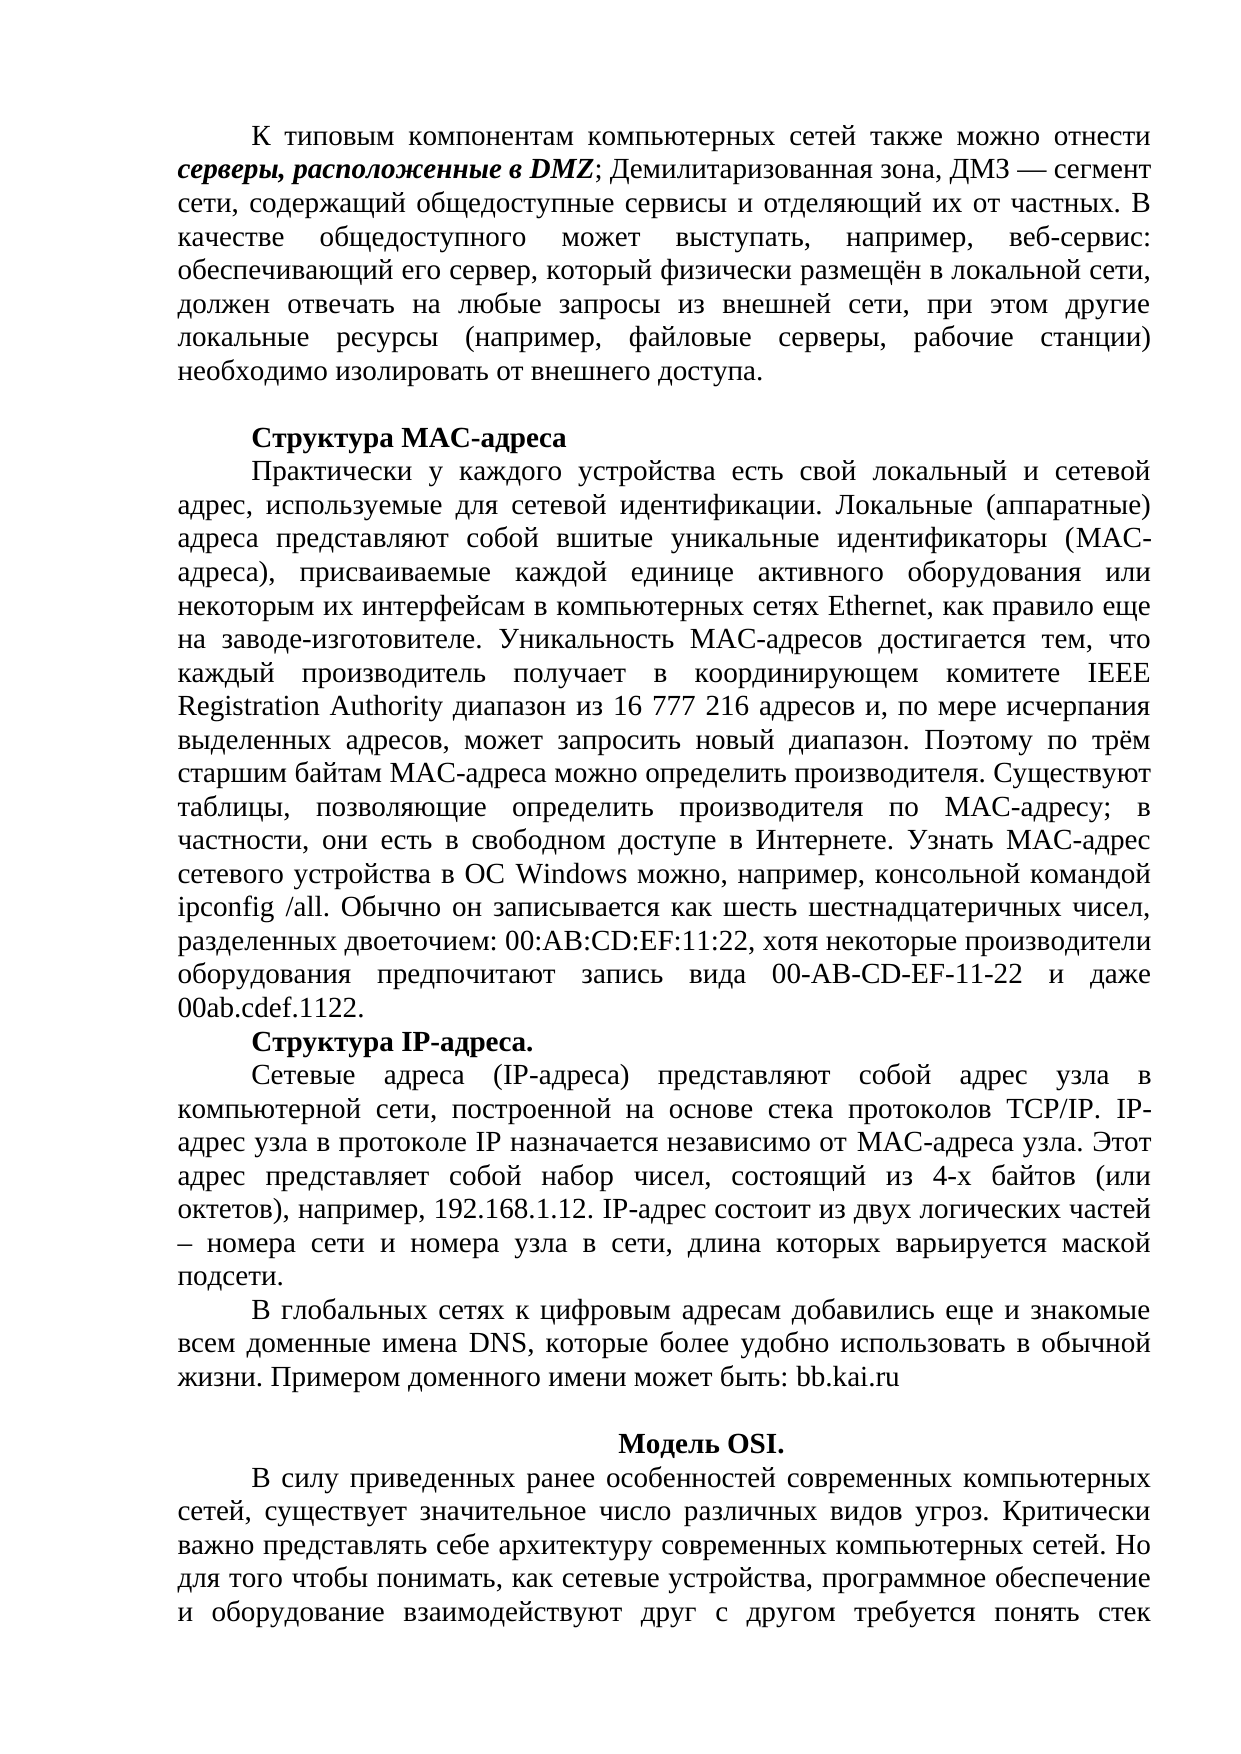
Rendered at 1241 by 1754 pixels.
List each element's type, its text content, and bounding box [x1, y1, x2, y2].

text В глобальных сетях к цифровым адресам добавились еще и знакомые всем доменные имена DNS, которые более удобно использовать в обычной жизни. Примером доменного имени может быть: bb.kai.ru [177, 1292, 1152, 1393]
text Модель OSI. [177, 1426, 1152, 1460]
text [177, 1460, 1152, 1627]
text Структура IP-адреса. [177, 1024, 1152, 1057]
text Структура MAC-адреса [177, 420, 1152, 453]
text К типовым компонентам компьютерных сетей также можно отнести серверы, расположенные в DMZ; Демилитаризованная зона, ДМЗ — сегмент сети, содержащий общедоступные сервисы и отделяющий их от частных. В качестве общедоступного может выступать, например, веб-сервис: обеспечивающий его сервер, который физически размещён в локальной сети, должен отвечать на любые запросы из внешней сети, при этом другие локальные ресурсы (например, файловые серверы, рабочие станции) необходимо изолировать от внешнего доступа. [177, 118, 1152, 386]
text Практически у каждого устройства есть свой локальный и сетевой адрес, используемые для сетевой идентификации. Локальные (аппаратные) адреса представляют собой вшитые уникальные идентификаторы (MAC-адреса), присваиваемые каждой единице активного оборудования или некоторым их интерфейсам в компьютерных сетях Ethernet, как правило еще на заводе-изготовителе. Уникальность MAC-адресов достигается тем, что каждый производитель получает в координирующем комитете IEEE Registration Authority диапазон из 16 777 216 адресов и, по мере исчерпания выделенных адресов, может запросить новый диапазон. Поэтому по трём старшим байтам MAC-адреса можно определить производителя. Существуют таблицы, позволяющие определить производителя по MAC-адресу; в частности, они есть в свободном доступе в Интернете. Узнать MAC-адрес сетевого устройства в ОС Windows можно, например, консольной командой ipconfig /all. Обычно он записывается как шесть шестнадцатеричных чисел, разделенных двоеточием: 00:AB:CD:EF:11:22, хотя некоторые производители оборудования предпочитают запись вида 00-AB-CD-EF-11-22 и даже 00ab.cdef.1122. [177, 453, 1152, 1024]
text Сетевые адреса (IP-адреса) представляют собой адрес узла в компьютерной сети, построенной на основе стека протоколов TCP/IP. IP-адрес узла в протоколе IP назначается независимо от MAC-адреса узла. Этот адрес представляет собой набор чисел, состоящий из 4-х байтов (или октетов), например, 192.168.1.12. IP-адрес состоит из двух логических частей – номера сети и номера узла в сети, длина которых варьируется маской подсети. [177, 1057, 1152, 1292]
